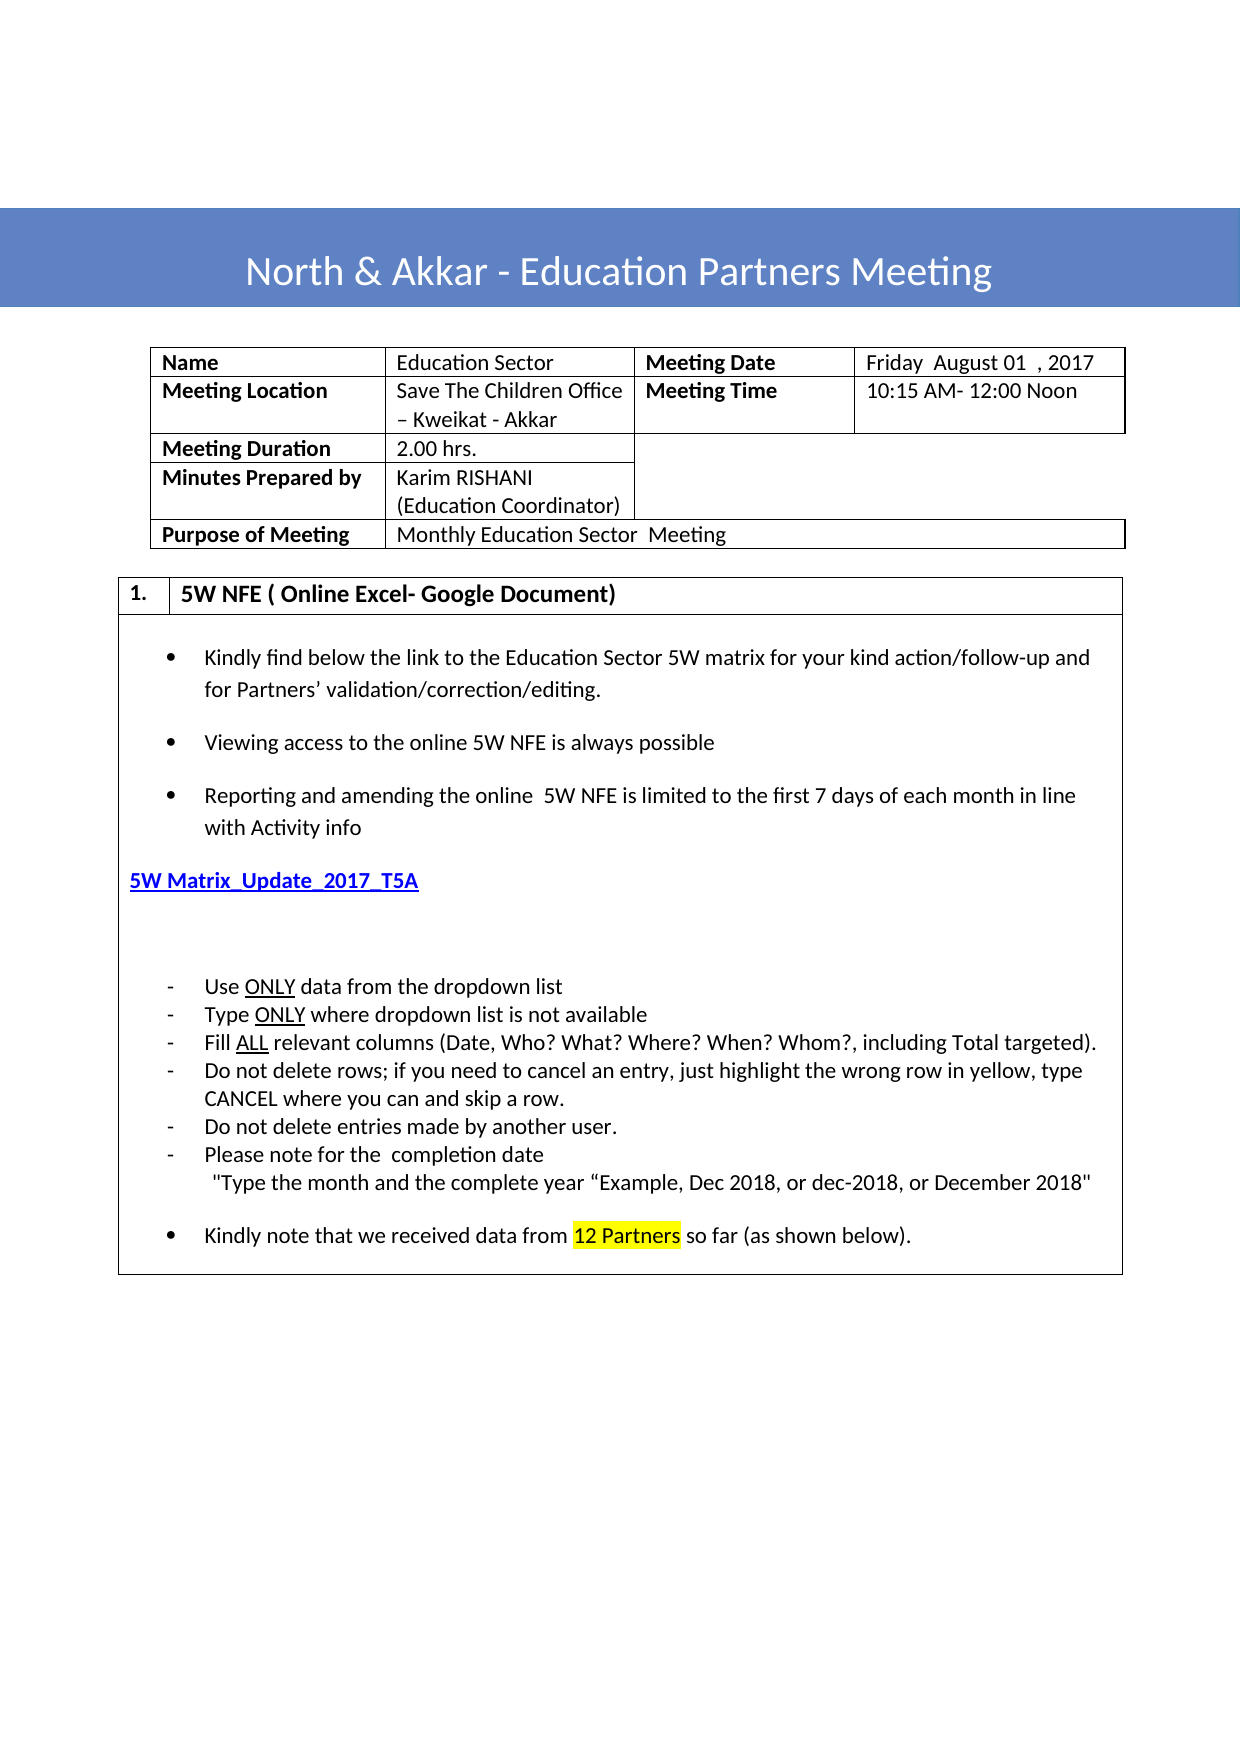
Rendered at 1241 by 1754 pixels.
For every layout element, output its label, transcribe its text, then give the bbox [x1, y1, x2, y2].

table_cell Minutes Prepared by [151, 463, 385, 519]
table_cell Karim RISHANI (Education Coordinator) [386, 463, 634, 519]
table_header Education Sector [386, 348, 634, 376]
table_header 1. [119, 578, 169, 614]
table_cell Meeting Location [151, 377, 385, 433]
table_cell Purpose of Meeting [151, 520, 385, 548]
table_cell Meeting Duration [151, 434, 385, 462]
table_header 5W NFE ( Online Excel- Google Document) [170, 578, 1122, 614]
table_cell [119, 615, 1122, 1274]
table_cell 10:15 AM- 12:00 Noon [855, 377, 1124, 433]
table_cell Monthly Education Sector Meeting [386, 520, 1124, 548]
table_cell Save The Children Office – Kweikat - Akkar [386, 377, 634, 433]
table_header Name [151, 348, 385, 376]
table_cell 2.00 hrs. [386, 434, 634, 462]
table_header Meeting Date [635, 348, 854, 376]
table_header Friday August 01 , 2017 [855, 348, 1124, 376]
table_cell Meeting Time [635, 377, 854, 433]
